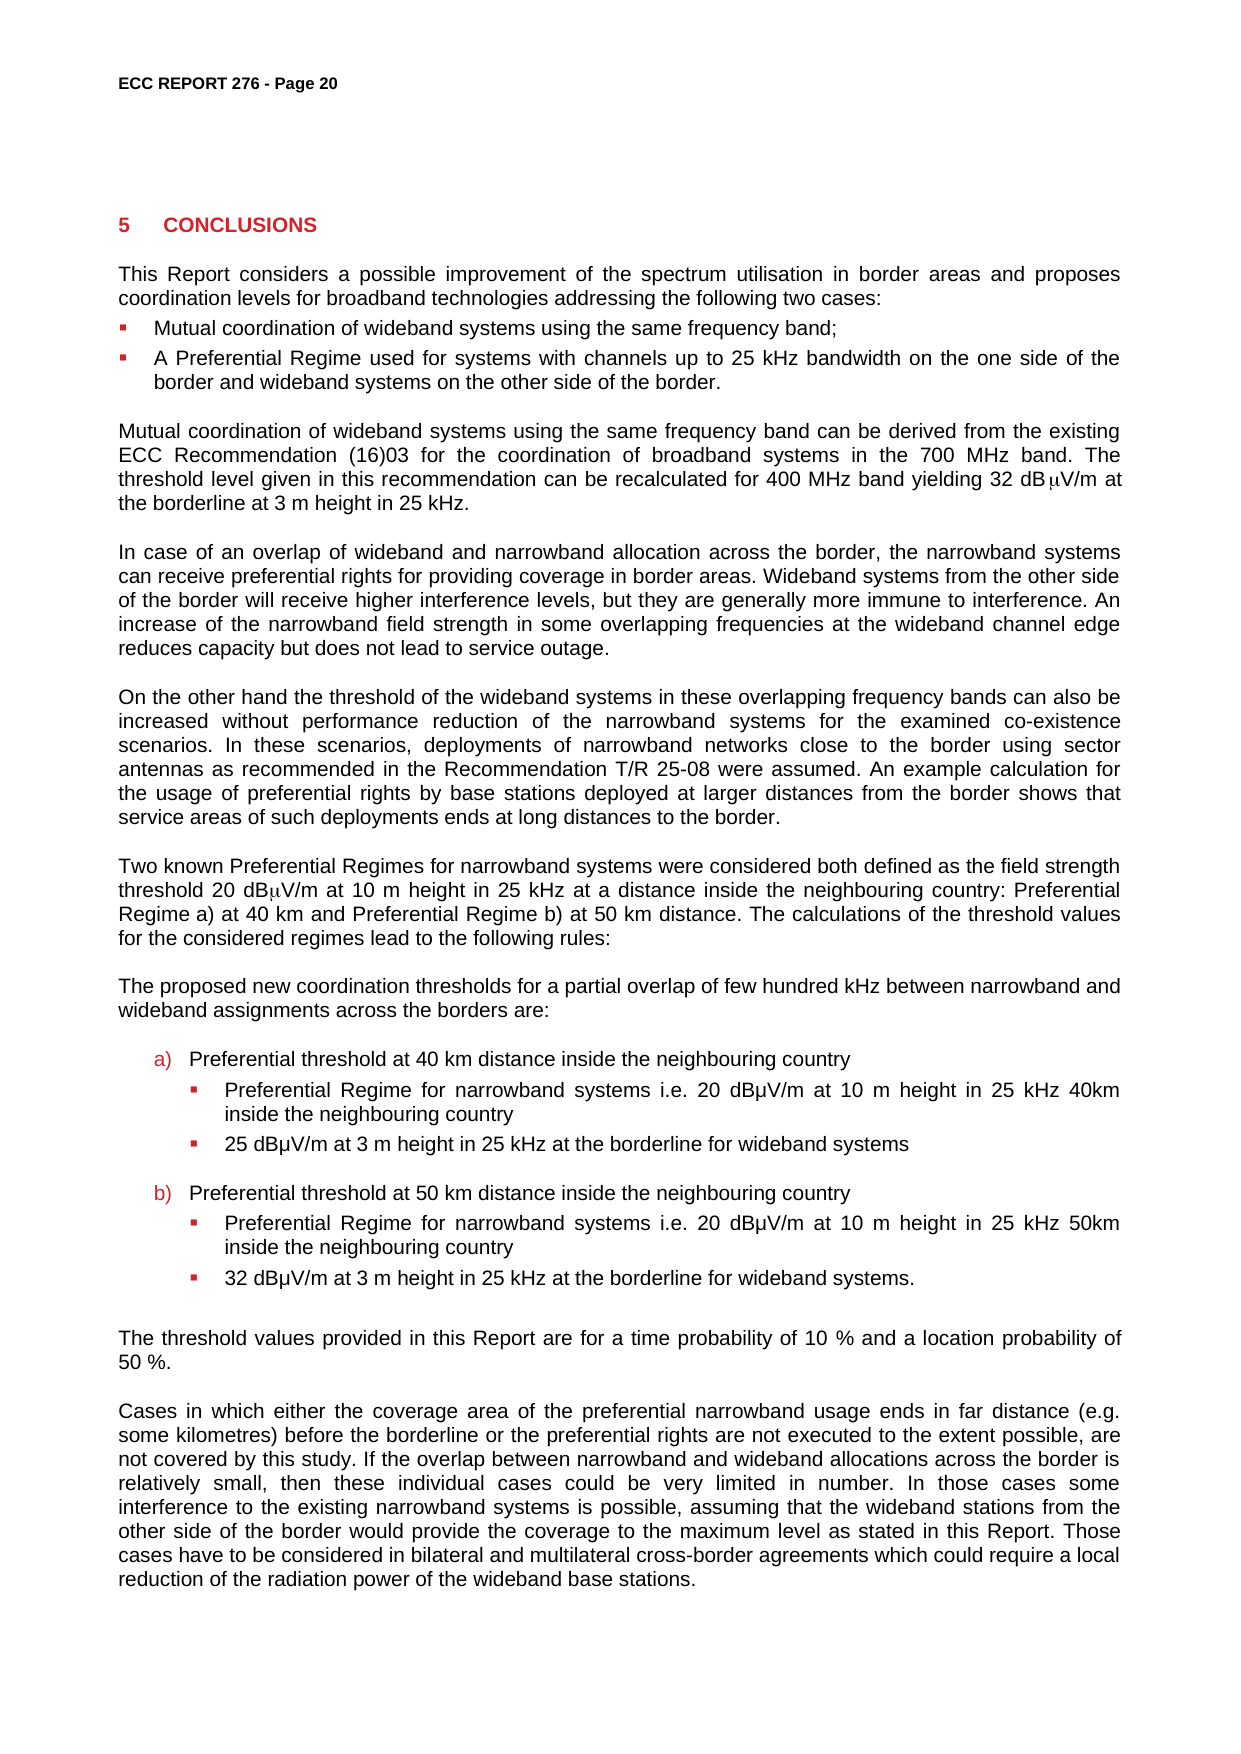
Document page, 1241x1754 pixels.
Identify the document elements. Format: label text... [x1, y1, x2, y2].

text 25 dBμV/m at 3 m height in 25 kHz at the borderline for wideband systems [189, 1132, 1122, 1156]
list Preferential threshold at 50 km distance inside the neighbouring country [153, 1181, 1122, 1205]
text Mutual coordination of wideband systems using the same frequency band; [118, 316, 1122, 340]
text Preferential Regime for narrowband systems i.e. 20 dBμV/m at 10 m height in 25 kHz 50km inside the neighbouring country [189, 1211, 1122, 1259]
subtitle Conclusions [118, 212, 1122, 236]
text This Report considers a possible improvement of the spectrum utilisation in border areas and proposes coordination levels for broadband technologies addressing the following two cases: [118, 261, 1122, 309]
list Preferential threshold at 40 km distance inside the neighbouring country [153, 1047, 1122, 1071]
text Cases in which either the coverage area of the preferential narrowband usage ends in far distance (e.g. some kilometres) before the borderline or the preferential rights are not executed to the extent possible, are not covered by this study. If the overlap between narrowband and wideband allocations across the border is relatively small, then these individual cases could be very limited in number. In those cases some interference to the existing narrowband systems is possible, assuming that the wideband stations from the other side of the border would provide the coverage to the maximum level as stated in this Report. Those cases have to be considered in bilateral and multilateral cross-border agreements which could require a local reduction of the radiation power of the wideband base stations. [118, 1399, 1122, 1590]
list The threshold values provided in this Report are for a time probability of 10 % and a location probability of 50 %. [118, 1326, 1122, 1374]
text Preferential Regime for narrowband systems i.e. 20 dBμV/m at 10 m height in 25 kHz 40km inside the neighbouring country [189, 1077, 1122, 1126]
text A Preferential Regime used for systems with channels up to 25 kHz bandwidth on the one side of the border and wideband systems on the other side of the border. [118, 346, 1122, 394]
text On the other hand the threshold of the wideband systems in these overlapping frequency bands can also be increased without performance reduction of the narrowband systems for the examined co-existence scenarios. In these scenarios, deployments of narrowband networks close to the border using sector antennas as recommended in the Recommendation T/R 25-08 were assumed. An example calculation for the usage of preferential rights by base stations deployed at larger distances from the border shows that service areas of such deployments ends at long distances to the border. [118, 685, 1122, 828]
text The proposed new coordination thresholds for a partial overlap of few hundred kHz between narrowband and wideband assignments across the borders are: [118, 974, 1122, 1022]
text Mutual coordination of wideband systems using the same frequency band can be derived from the existing ECC Recommendation (16)03 for the coordination of broadband systems in the 700 MHz band. The threshold level given in this recommendation can be recalculated for 400 MHz band yielding 32 dBV/m at the borderline at 3 m height in 25 kHz. [118, 419, 1122, 515]
text In case of an overlap of wideband and narrowband allocation across the border, the narrowband systems can receive preferential rights for providing coverage in border areas. Wideband systems from the other side of the border will receive higher interference levels, but they are generally more immune to interference. An increase of the narrowband field strength in some overlapping frequencies at the wideband channel edge reduces capacity but does not lead to service outage. [118, 540, 1122, 660]
text Two known Preferential Regimes for narrowband systems were considered both defined as the field strength threshold 20 dBV/m at 10 m height in 25 kHz at a distance inside the neighbouring country: Preferential Regime a) at 40 km and Preferential Regime b) at 50 km distance. The calculations of the threshold values for the considered regimes lead to the following rules: [118, 853, 1122, 949]
text 32 dBμV/m at 3 m height in 25 kHz at the borderline for wideband systems. [189, 1265, 1122, 1289]
